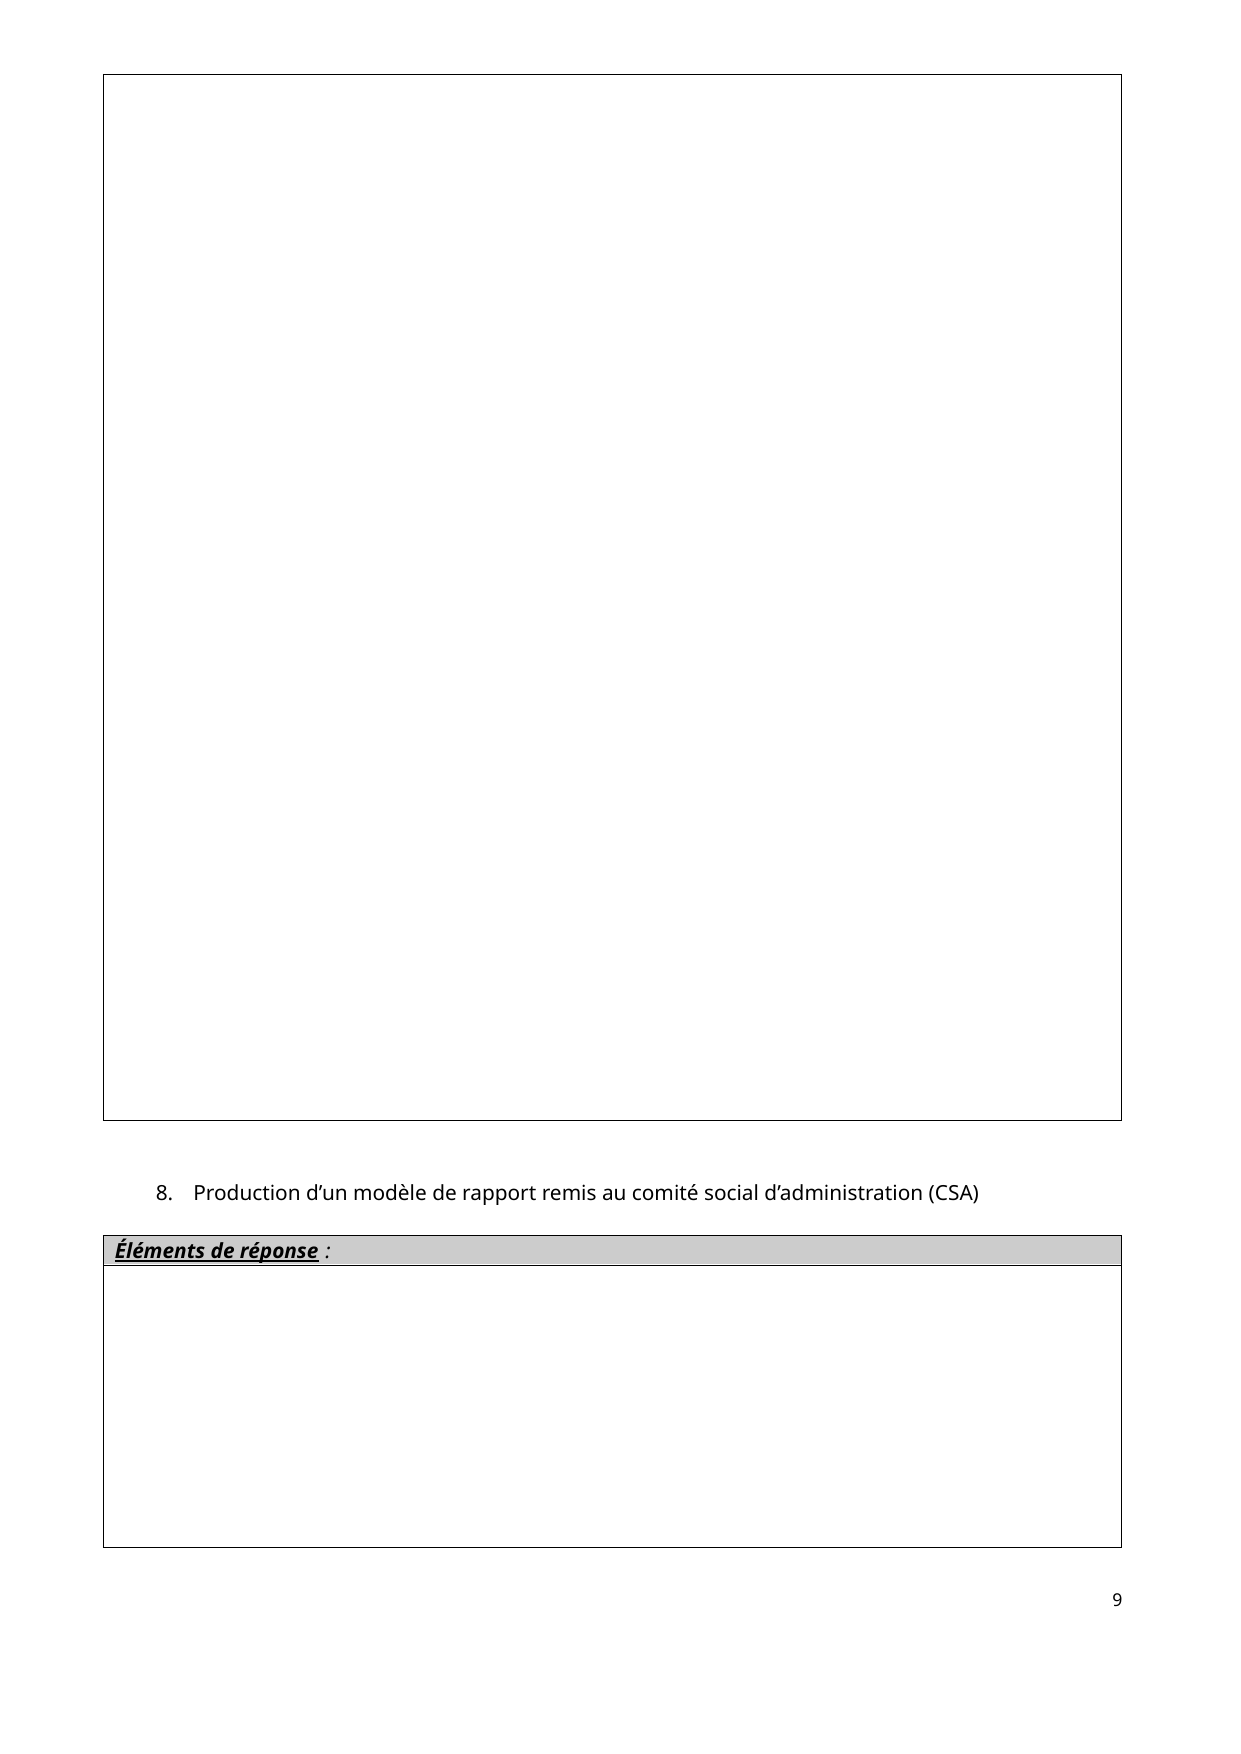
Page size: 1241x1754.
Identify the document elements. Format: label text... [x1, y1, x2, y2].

table_cell [104, 75, 1121, 1120]
table_cell [104, 1266, 1121, 1547]
table_header Éléments de réponse : [104, 1236, 1121, 1264]
list Production d’un modèle de rapport remis au comité social d’administration (CSA) [156, 1178, 1122, 1207]
